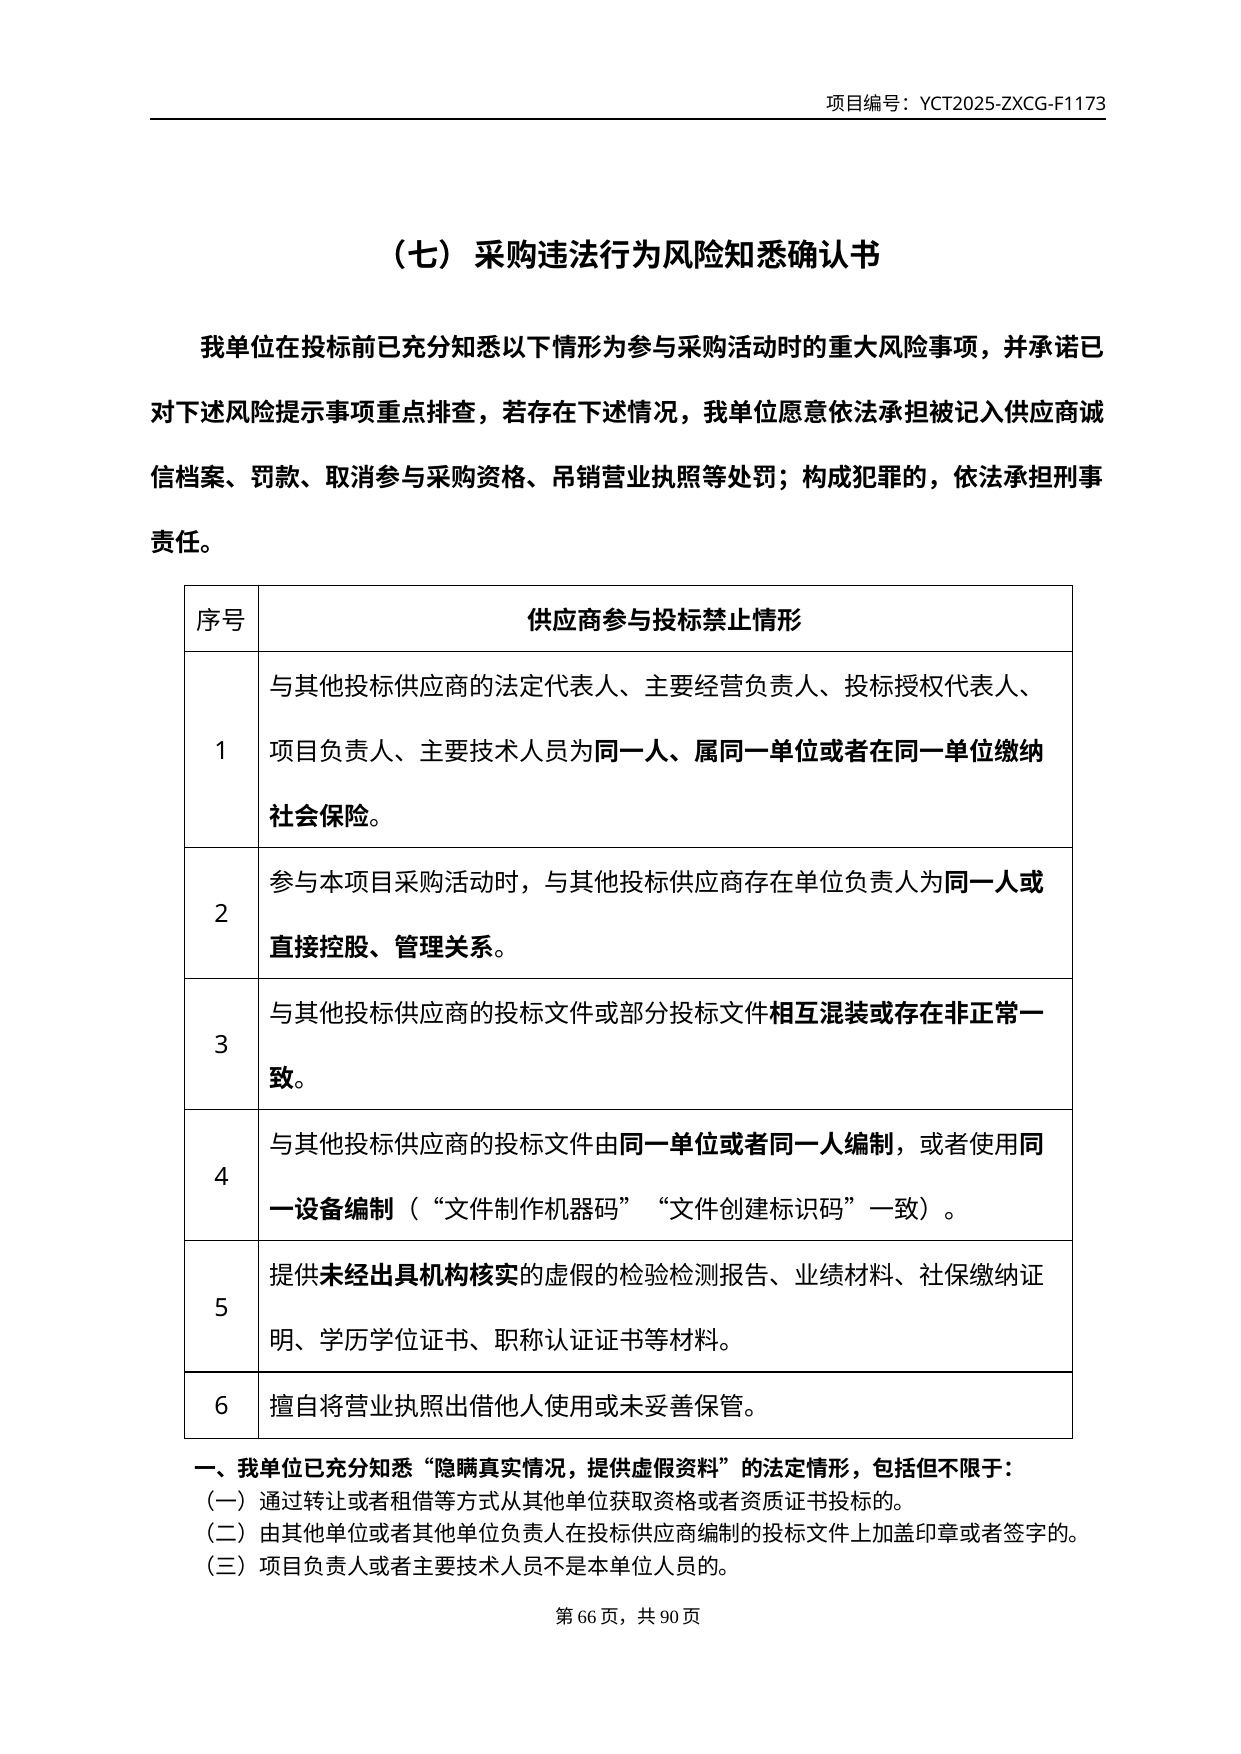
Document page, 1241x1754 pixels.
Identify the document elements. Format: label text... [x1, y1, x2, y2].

table_cell 5 [185, 1241, 258, 1371]
table_cell 4 [185, 1110, 258, 1240]
table_cell 提供未经出具机构核实的虚假的检验检测报告、业绩材料、社保缴纳证明、学历学位证书、职称认证证书等材料。 [259, 1241, 1072, 1371]
table_cell 6 [185, 1373, 258, 1437]
subtitle 采购违法行为风险知悉确认书 [150, 221, 1106, 286]
table_header 供应商参与投标禁止情形 [259, 586, 1072, 651]
table_cell 2 [185, 848, 258, 978]
table_cell 3 [185, 979, 258, 1109]
table_cell 与其他投标供应商的投标文件由同一单位或者同一人编制，或者使用同一设备编制（“文件制作机器码”“文件创建标识码”一致）。 [259, 1110, 1072, 1240]
table_cell 参与本项目采购活动时，与其他投标供应商存在单位负责人为同一人或直接控股、管理关系。 [259, 848, 1072, 978]
table_cell 擅自将营业执照出借他人使用或未妥善保管。 [259, 1373, 1072, 1437]
table_header 序号 [185, 586, 258, 651]
text （三）项目负责人或者主要技术人员不是本单位人员的。 [150, 1548, 1106, 1581]
table_cell 与其他投标供应商的法定代表人、主要经营负责人、投标授权代表人、项目负责人、主要技术人员为同一人、属同一单位或者在同一单位缴纳社会保险。 [259, 652, 1072, 847]
table_cell 1 [185, 652, 258, 847]
text 我单位在投标前已充分知悉以下情形为参与采购活动时的重大风险事项，并承诺已对下述风险提示事项重点排查，若存在下述情况，我单位愿意依法承担被记入供应商诚信档案、罚款、取消参与采购资格、吊销营业执照等处罚；构成犯罪的，依法承担刑事责任。 [150, 313, 1106, 573]
text （一）通过转让或者租借等方式从其他单位获取资格或者资质证书投标的。 [150, 1483, 1106, 1516]
text （二）由其他单位或者其他单位负责人在投标供应商编制的投标文件上加盖印章或者签字的。 [150, 1516, 1106, 1548]
table_cell 与其他投标供应商的投标文件或部分投标文件相互混装或存在非正常一致。 [259, 979, 1072, 1109]
text 一、我单位已充分知悉“隐瞒真实情况，提供虚假资料”的法定情形，包括但不限于： [150, 1451, 1106, 1483]
